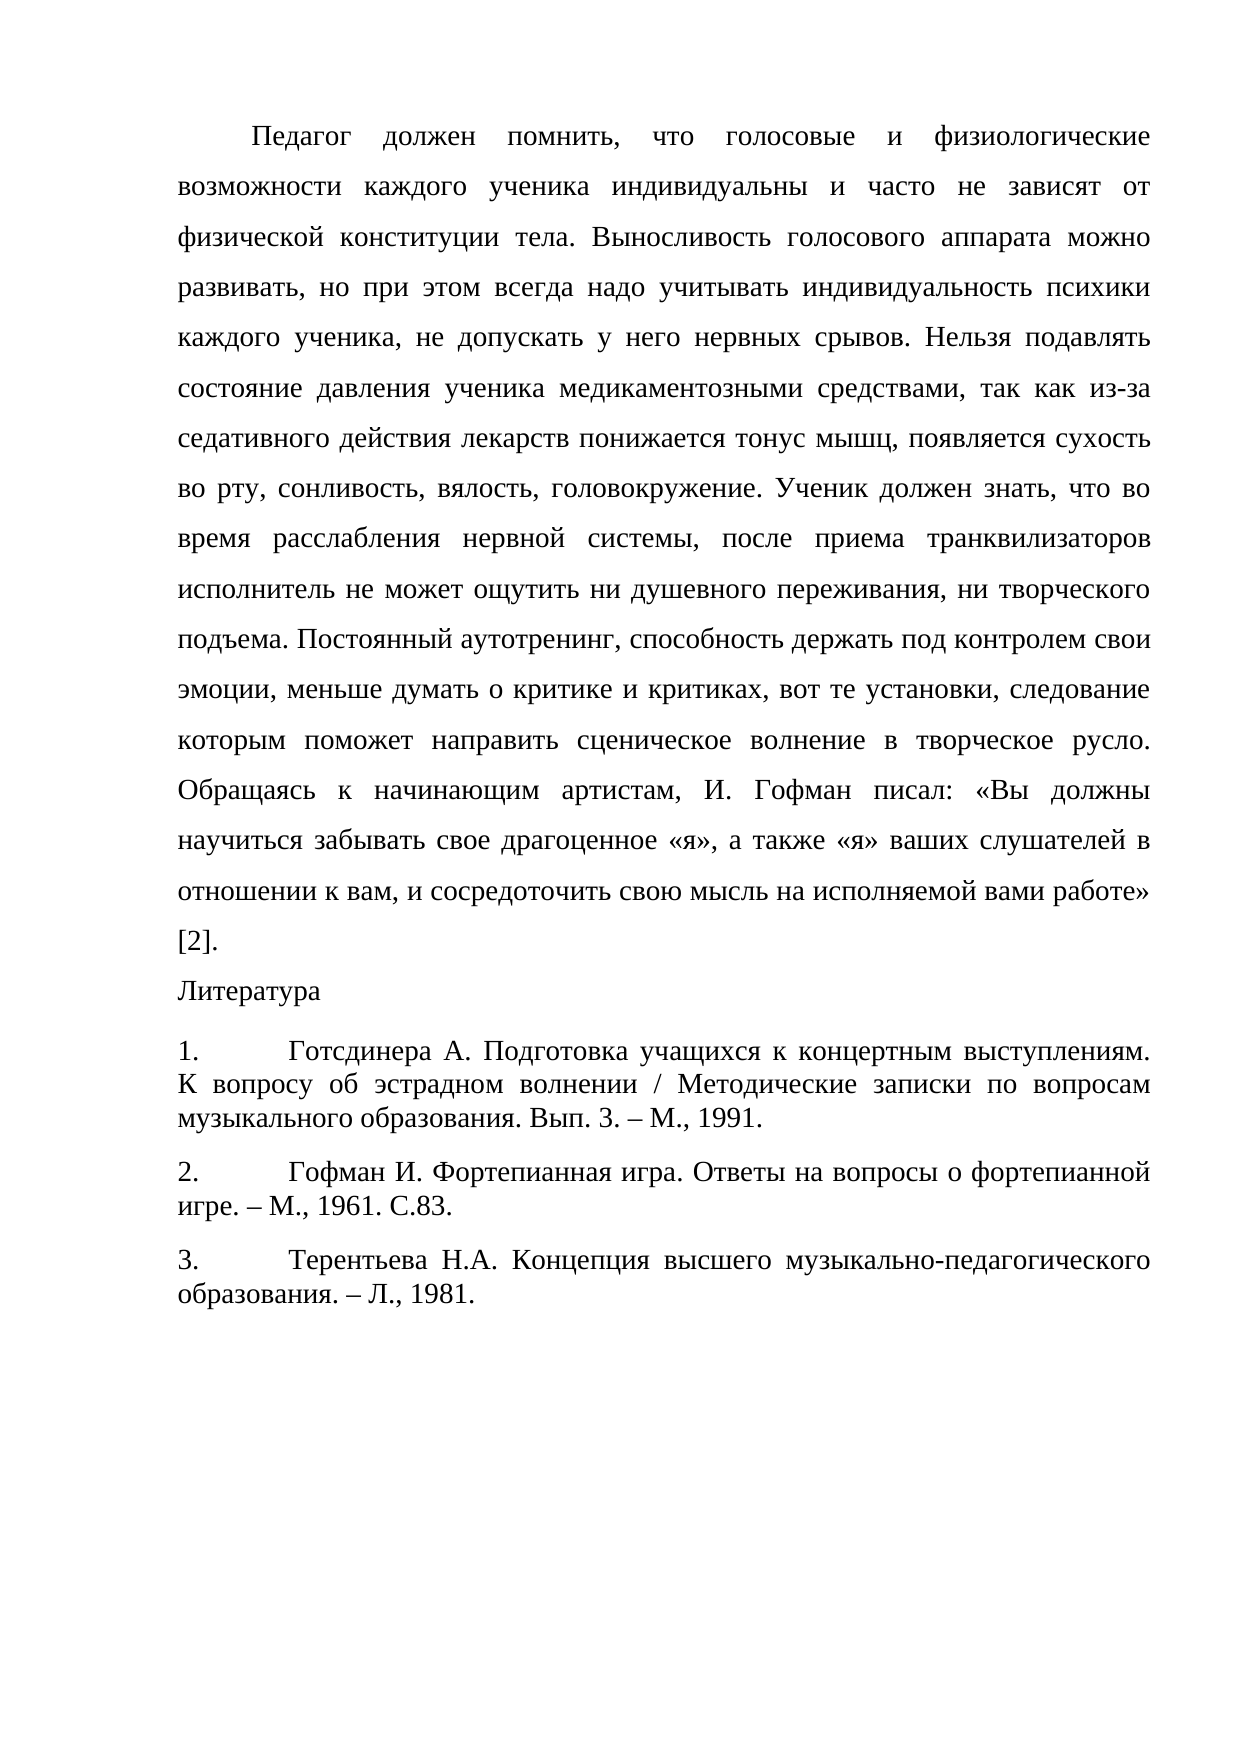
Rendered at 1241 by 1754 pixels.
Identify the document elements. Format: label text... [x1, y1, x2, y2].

text Педагог должен помнить, что голосовые и физиологические возможности каждого ученика индивидуальны и часто не зависят от физической конституции тела. Выносливость голосового аппарата можно развивать, но при этом всегда надо учитывать индивидуальность психики каждого ученика, не допускать у него нервных срывов. Нельзя подавлять состояние давления ученика медикаментозными средствами, так как из-за седативного действия лекарств понижается тонус мышц, появляется сухость во рту, сонливость, вялость, головокружение. Ученик должен знать, что во время расслабления нервной системы, после приема транквилизаторов исполнитель не может ощутить ни душевного переживания, ни творческого подъема. Постоянный аутотренинг, способность держать под контролем свои эмоции, меньше думать о критике и критиках, вот те установки, следование которым поможет направить сценическое волнение в творческое русло. Обращаясь к начинающим артистам, И. Гофман писал: «Вы должны научиться забывать свое драгоценное «я», а также «я» ваших слушателей в отношении к вам, и сосредоточить свою мысль на исполняемой вами работе» [2]. [177, 118, 1152, 957]
text Литература [177, 973, 1152, 1007]
list Гофман И. Фортепианная игра. Ответы на вопросы о фортепианной игре. – М., 1961. С.83. [177, 1154, 1152, 1221]
list Готсдинера А. Подготовка учащихся к концертным выступлениям. К вопросу об эстрадном волнении / Методические записки по вопросам музыкального образования. Вып. 3. – М., 1991. [177, 1033, 1152, 1133]
list Терентьева Н.А. Концепция высшего музыкально-педагогического образования. – Л., 1981. [177, 1242, 1152, 1309]
